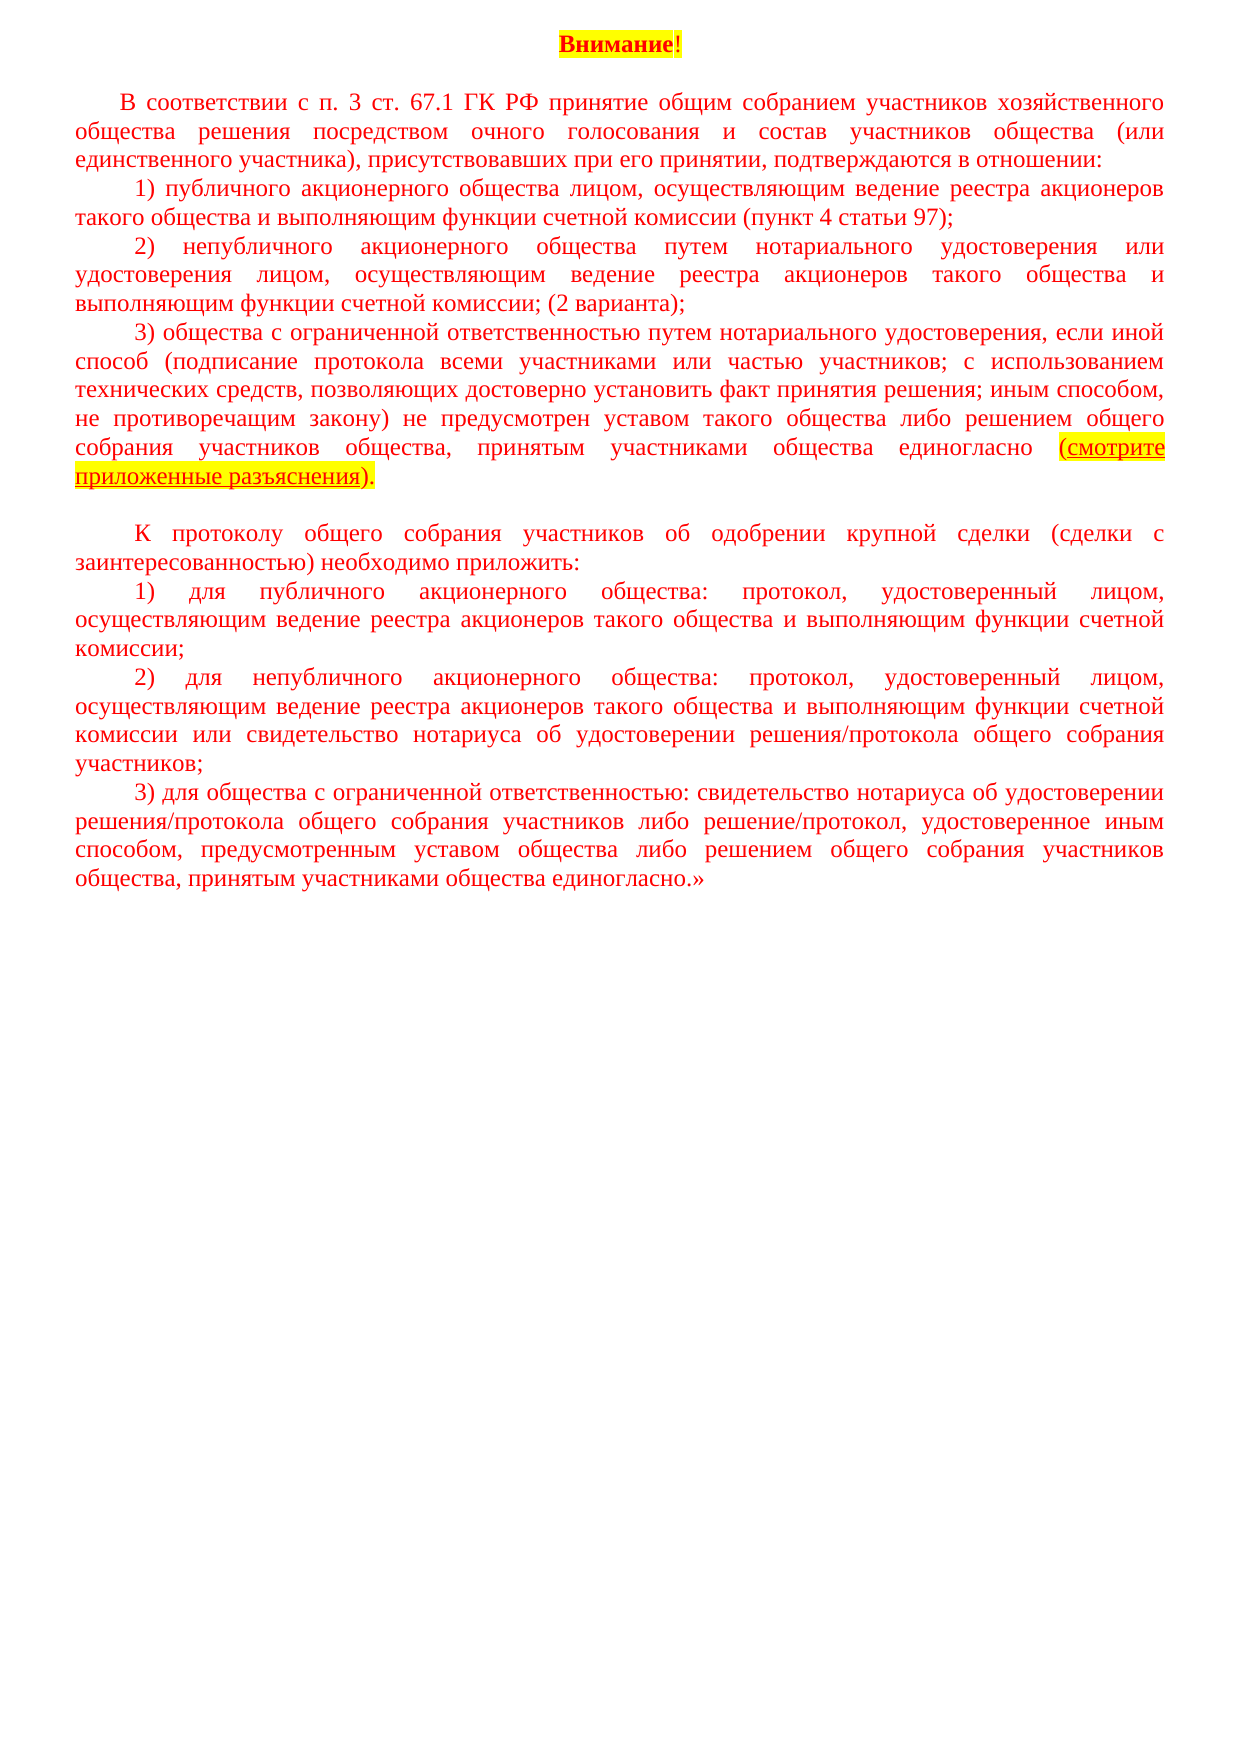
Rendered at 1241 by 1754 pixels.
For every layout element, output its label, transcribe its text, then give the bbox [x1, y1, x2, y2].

text 2) непубличного акционерного общества путем нотариального удостоверения или удостоверения лицом, осуществляющим ведение реестра акционеров такого общества и выполняющим функции счетной комиссии; (2 варианта); [75, 231, 1165, 317]
text 2) для непубличного акционерного общества: протокол, удостоверенный лицом, осуществляющим ведение реестра акционеров такого общества и выполняющим функции счетной комиссии или свидетельство нотариуса об удостоверении решения/протокола общего собрания участников; [75, 662, 1165, 777]
text Внимание! [75, 29, 1165, 58]
text 1) публичного акционерного общества лицом, осуществляющим ведение реестра акционеров такого общества и выполняющим функции счетной комиссии (пункт 4 статьи 97); [75, 173, 1165, 231]
text 1) для публичного акционерного общества: протокол, удостоверенный лицом, осуществляющим ведение реестра акционеров такого общества и выполняющим функции счетной комиссии; [75, 576, 1165, 662]
text В соответствии с п. 3 ст. 67.1 ГК РФ принятие общим собранием участников хозяйственного общества решения посредством очного голосования и состав участников общества (или единственного участника), присутствовавших при его принятии, подтверждаются в отношении: [75, 87, 1165, 173]
text К протоколу общего собрания участников об одобрении крупной сделки (сделки с заинтересованностью) необходимо приложить: [75, 518, 1165, 576]
text 3) для общества с ограниченной ответственностью: свидетельство нотариуса об удостоверении решения/протокола общего собрания участников либо решение/протокол, удостоверенное иным способом, предусмотренным уставом общества либо решением общего собрания участников общества, принятым участниками общества единогласно.» [75, 777, 1165, 892]
text 3) общества с ограниченной ответственностью путем нотариального удостоверения, если иной способ (подписание протокола всеми участниками или частью участников; с использованием технических средств, позволяющих достоверно установить факт принятия решения; иным способом, не противоречащим закону) не предусмотрен уставом такого общества либо решением общего собрания участников общества, принятым участниками общества единогласно (смотрите приложенные разъяснения). [75, 317, 1165, 489]
